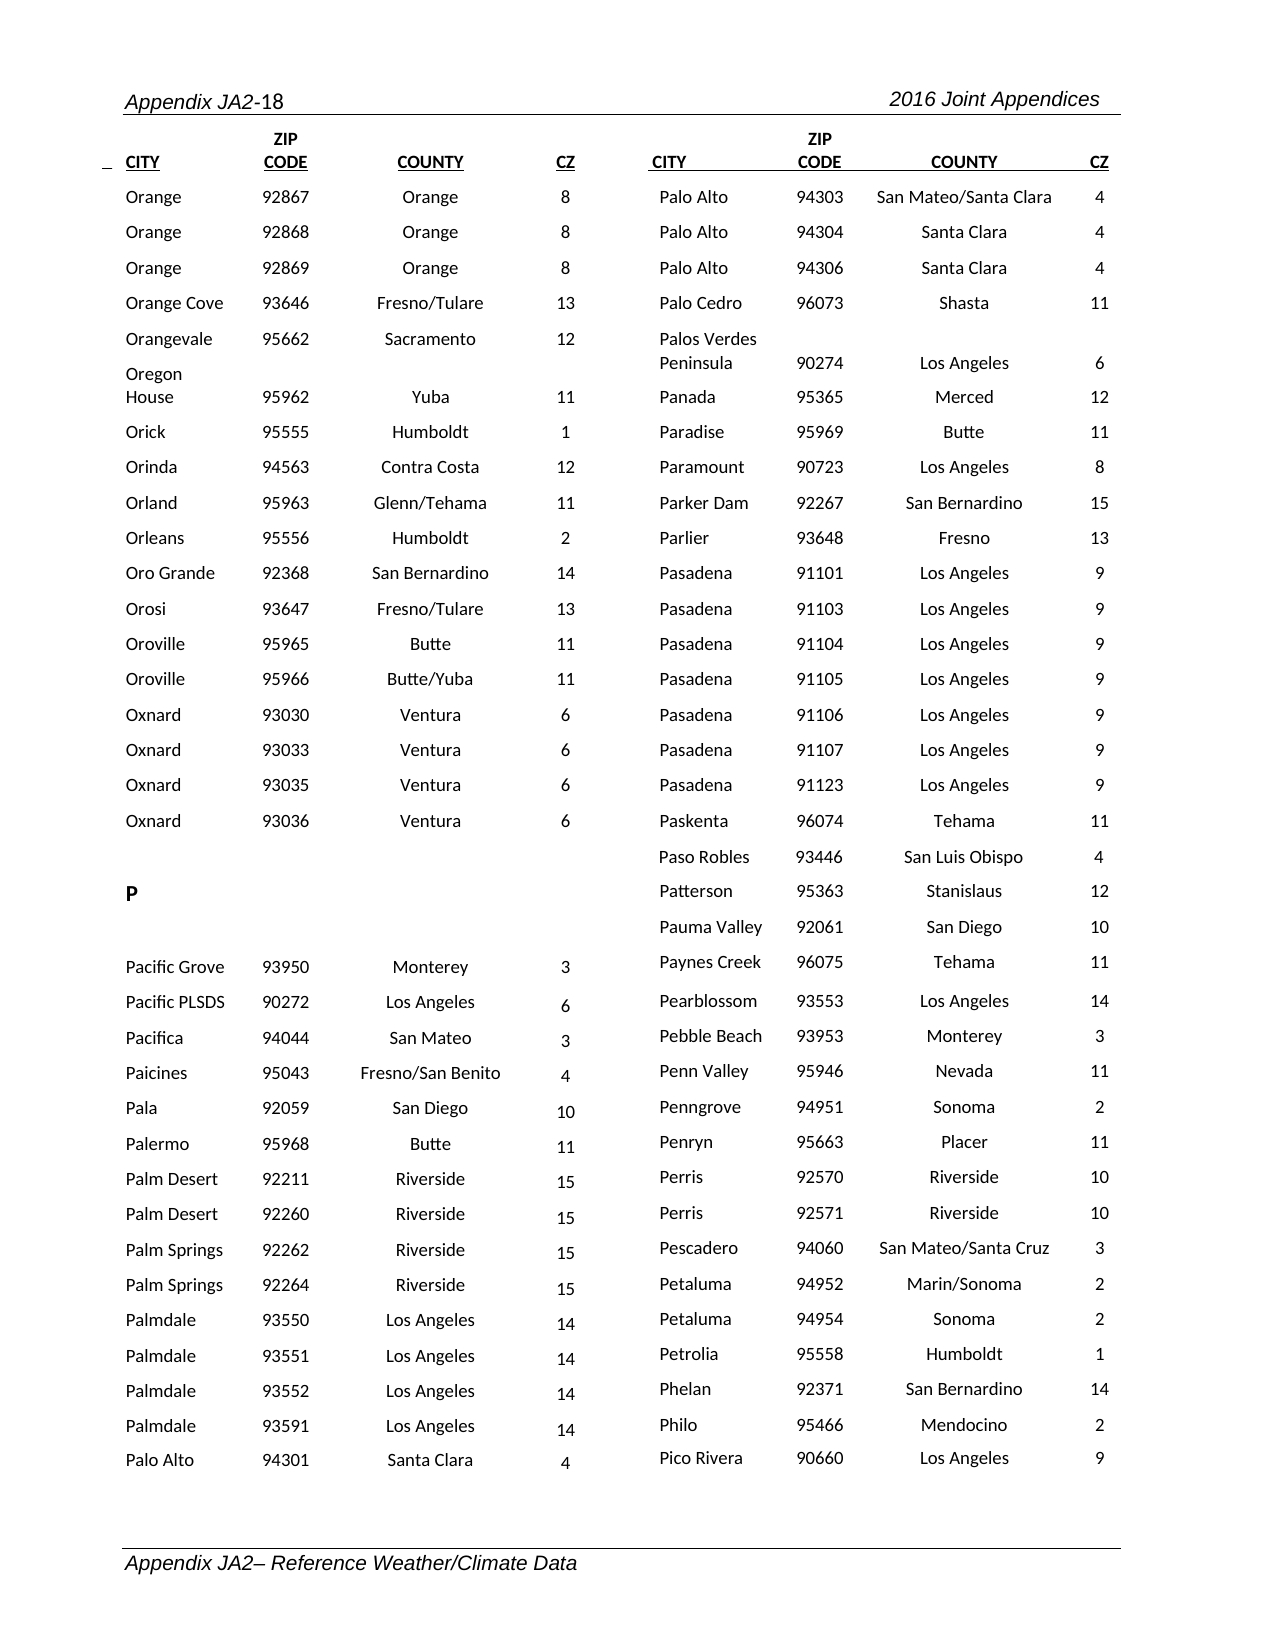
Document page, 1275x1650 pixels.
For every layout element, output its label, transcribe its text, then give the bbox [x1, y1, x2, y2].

text Paso Robles 93446 San Luis Obispo 4 [659, 845, 1173, 868]
